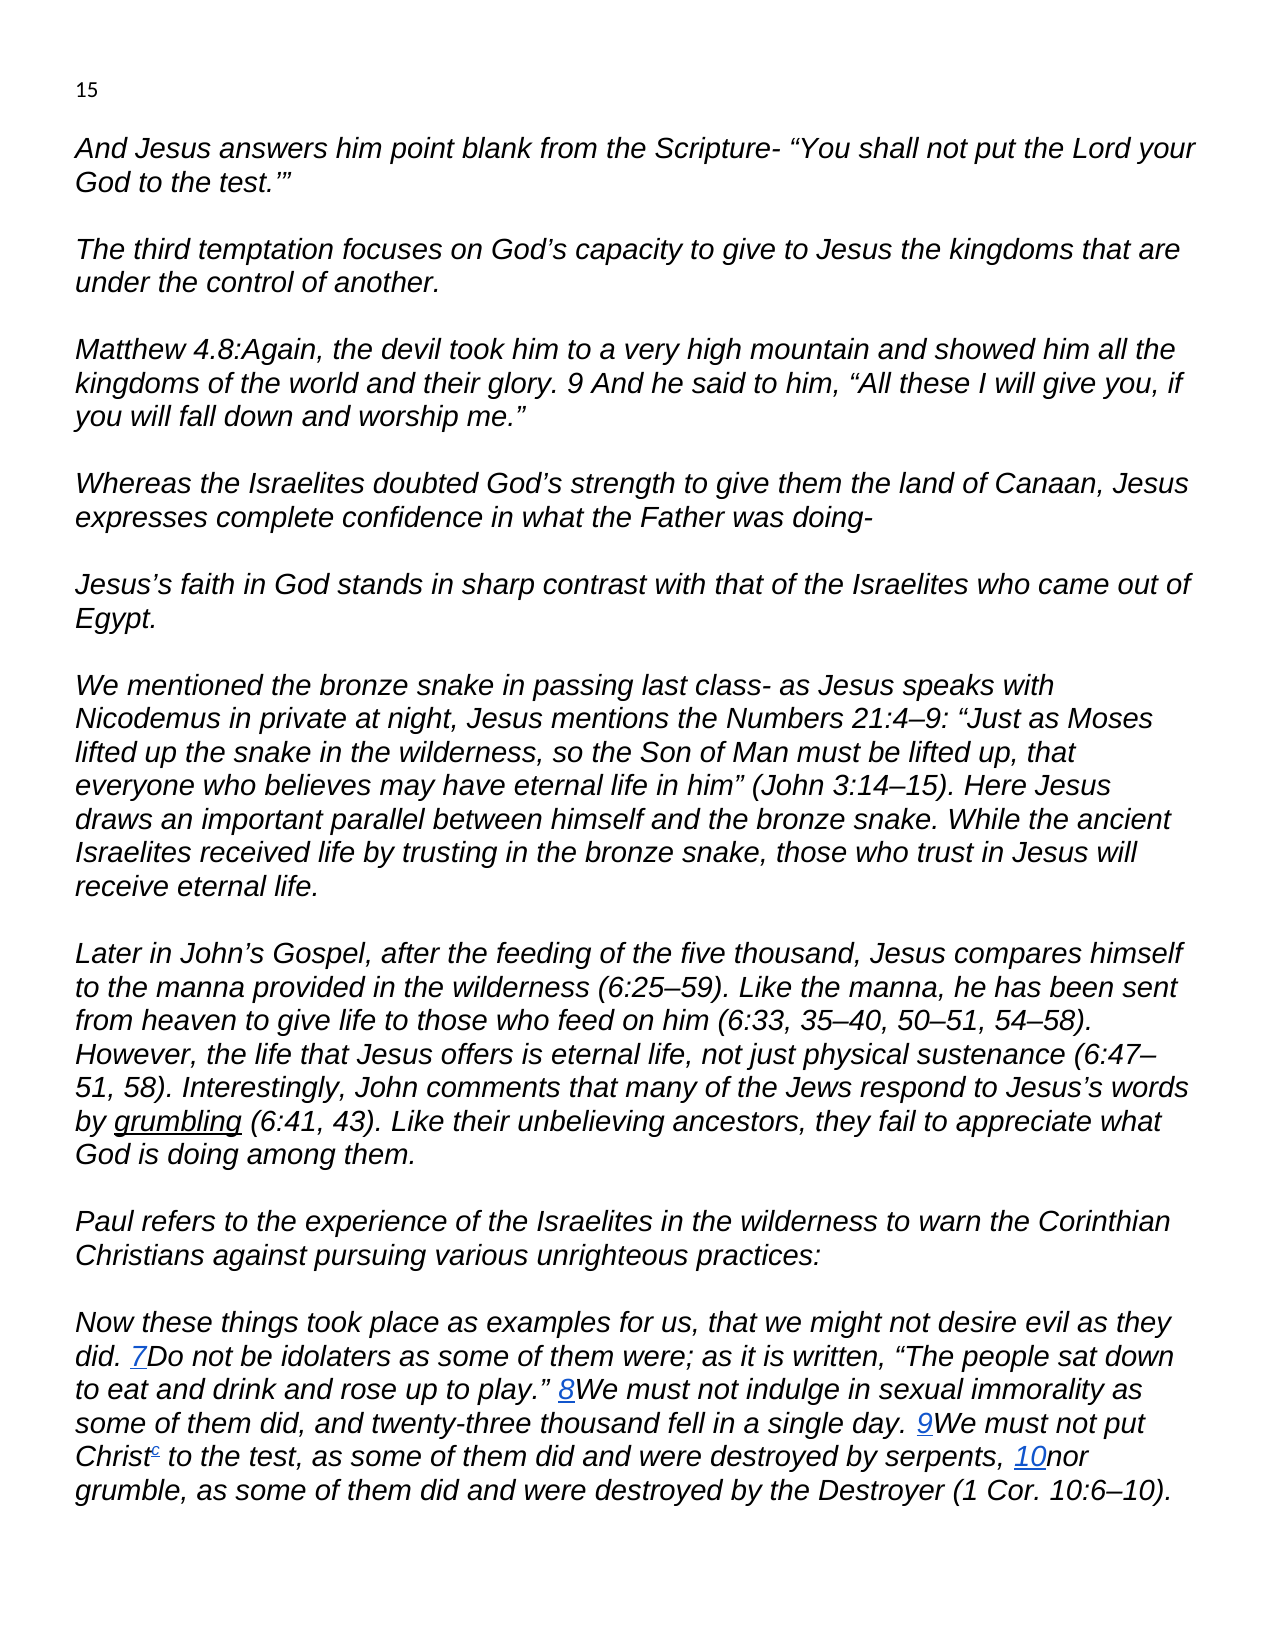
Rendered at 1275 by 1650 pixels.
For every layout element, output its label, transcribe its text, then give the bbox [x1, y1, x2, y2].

text Later in John’s Gospel, after the feeding of the five thousand, Jesus compares himself to the manna provided in the wilderness (6:25–59). Like the manna, he has been sent from heaven to give life to those who feed on him (6:33, 35–40, 50–51, 54–58). However, the life that Jesus offers is eternal life, not just physical sustenance (6:47–51, 58). Interestingly, John comments that many of the Jews respond to Jesus’s words by grumbling (6:41, 43). Like their unbelieving ancestors, they fail to appreciate what God is doing among them. [75, 936, 1200, 1171]
text And Jesus answers him point blank from the Scripture- “You shall not put the Lord your God to the test.’” [75, 131, 1200, 198]
text Whereas the Israelites doubted God’s strength to give them the land of Canaan, Jesus expresses complete confidence in what the Father was doing- [75, 466, 1200, 533]
text Now these things took place as examples for us, that we might not desire evil as they did. 7Do not be idolaters as some of them were; as it is written, “The people sat down to eat and drink and rose up to play.” 8We must not indulge in sexual immorality as some of them did, and twenty-three thousand fell in a single day. 9We must not put Christc to the test, as some of them did and were destroyed by serpents, 10nor grumble, as some of them did and were destroyed by the Destroyer (1 Cor. 10:6–10). [75, 1305, 1200, 1506]
text The third temptation focuses on God’s capacity to give to Jesus the kingdoms that are under the control of another. [75, 232, 1200, 299]
text We mentioned the bronze snake in passing last class- as Jesus speaks with Nicodemus in private at night, Jesus mentions the Numbers 21:4–9: “Just as Moses lifted up the snake in the wilderness, so the Son of Man must be lifted up, that everyone who believes may have eternal life in him” (John 3:14–15). Here Jesus draws an important parallel between himself and the bronze snake. While the ancient Israelites received life by trusting in the bronze snake, those who trust in Jesus will receive eternal life. [75, 668, 1200, 902]
text Jesus’s faith in God stands in sharp contrast with that of the Israelites who came out of Egypt. [75, 567, 1200, 634]
text Paul refers to the experience of the Israelites in the wilderness to warn the Corinthian Christians against pursuing various unrighteous practices: [75, 1204, 1200, 1271]
text Matthew 4.8:Again, the devil took him to a very high mountain and showed him all the kingdoms of the world and their glory. 9 And he said to him, “All these I will give you, if you will fall down and worship me.” [75, 332, 1200, 433]
